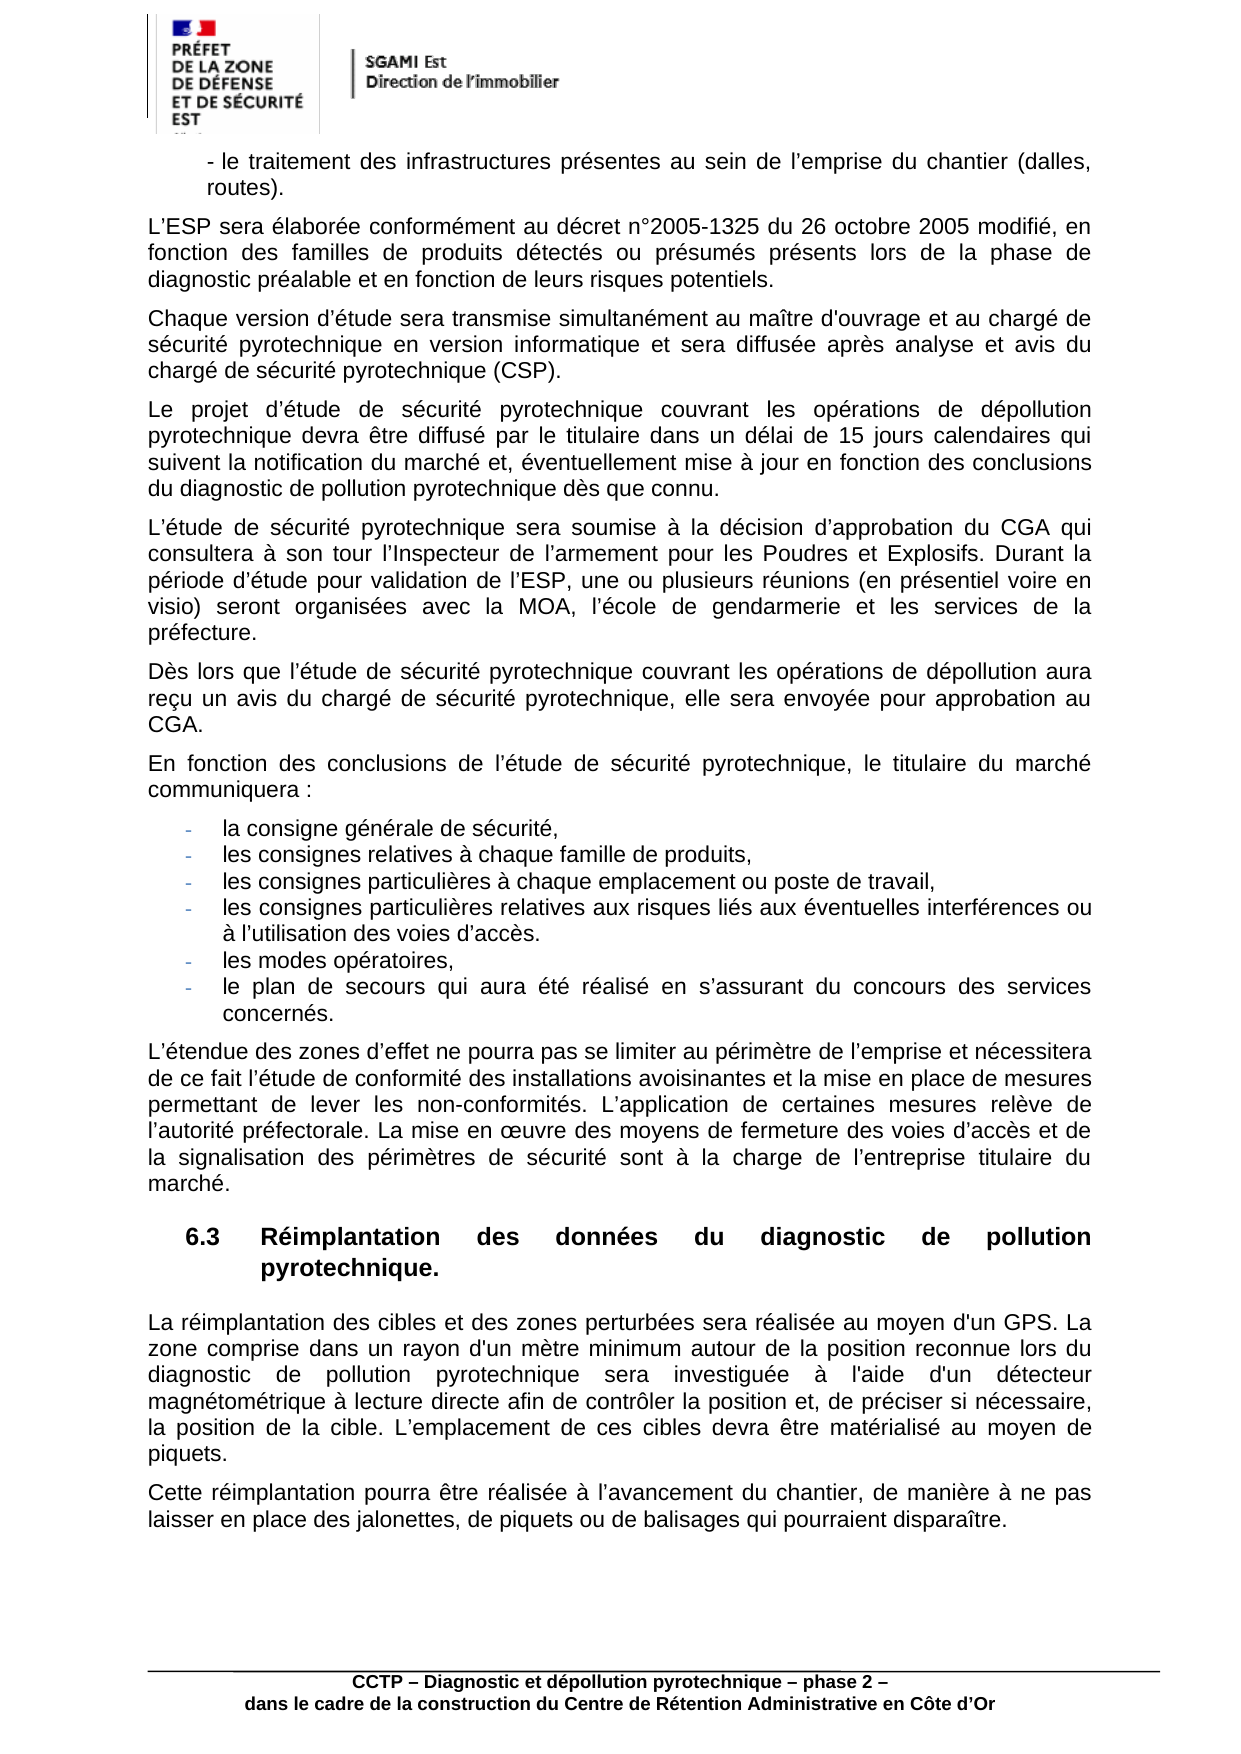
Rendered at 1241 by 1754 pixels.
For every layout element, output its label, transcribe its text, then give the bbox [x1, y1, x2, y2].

list le plan de secours qui aura été réalisé en s’assurant du concours des services concernés. [185, 973, 1093, 1026]
text Cette réimplantation pourra être réalisée à l’avancement du chantier, de manière à ne pas laisser en place des jalonettes, de piquets ou de balisages qui pourraient disparaître. [148, 1479, 1093, 1532]
list les consignes particulières relatives aux risques liés aux éventuelles interférences ou à l’utilisation des voies d’accès. [185, 894, 1093, 947]
text Dès lors que l’étude de sécurité pyrotechnique couvrant les opérations de dépollution aura reçu un avis du chargé de sécurité pyrotechnique, elle sera envoyée pour approbation au CGA. [148, 658, 1093, 737]
text Chaque version d’étude sera transmise simultanément au maître d'ouvrage et au chargé de sécurité pyrotechnique en version informatique et sera diffusée après analyse et avis du chargé de sécurité pyrotechnique (CSP). [148, 304, 1093, 383]
list les modes opératoires, [185, 947, 1093, 973]
text L’étude de sécurité pyrotechnique sera soumise à la décision d’approbation du CGA qui consultera à son tour l’Inspecteur de l’armement pour les Poudres et Explosifs. Durant la période d’étude pour validation de l’ESP, une ou plusieurs réunions (en présentiel voire en visio) seront organisées avec la MOA, l’école de gendarmerie et les services de la préfecture. [148, 514, 1093, 646]
subtitle Réimplantation des données du diagnostic de pollution pyrotechnique. [185, 1221, 1093, 1281]
text L’étendue des zones d’effet ne pourra pas se limiter au périmètre de l’emprise et nécessitera de ce fait l’étude de conformité des installations avoisinantes et la mise en place de mesures permettant de lever les non-conformités. L’application de certaines mesures relève de l’autorité préfectorale. La mise en œuvre des moyens de fermeture des voies d’accès et de la signalisation des périmètres de sécurité sont à la charge de l’entreprise titulaire du marché. [148, 1038, 1093, 1196]
list la consigne générale de sécurité, [185, 815, 1093, 841]
text En fonction des conclusions de l’étude de sécurité pyrotechnique, le titulaire du marché communiquera : [148, 750, 1093, 802]
picture [147, 14, 578, 134]
text - le traitement des infrastructures présentes au sein de l’emprise du chantier (dalles, routes). [207, 148, 1093, 200]
text Le projet d’étude de sécurité pyrotechnique couvrant les opérations de dépollution pyrotechnique devra être diffusé par le titulaire dans un délai de 15 jours calendaires qui suivent la notification du marché et, éventuellement mise à jour en fonction des conclusions du diagnostic de pollution pyrotechnique dès que connu. [148, 396, 1093, 501]
list les consignes relatives à chaque famille de produits, [185, 841, 1093, 868]
list les consignes particulières à chaque emplacement ou poste de travail, [185, 868, 1093, 894]
text La réimplantation des cibles et des zones perturbées sera réalisée au moyen d'un GPS. La zone comprise dans un rayon d'un mètre minimum autour de la position reconnue lors du diagnostic de pollution pyrotechnique sera investiguée à l'aide d'un détecteur magnétométrique à lecture directe afin de contrôler la position et, de préciser si nécessaire, la position de la cible. L’emplacement de ces cibles devra être matérialisé au moyen de piquets. [148, 1308, 1093, 1467]
text L’ESP sera élaborée conformément au décret n°2005-1325 du 26 octobre 2005 modifié, en fonction des familles de produits détectés ou présumés présents lors de la phase de diagnostic préalable et en fonction de leurs risques potentiels. [148, 213, 1093, 292]
